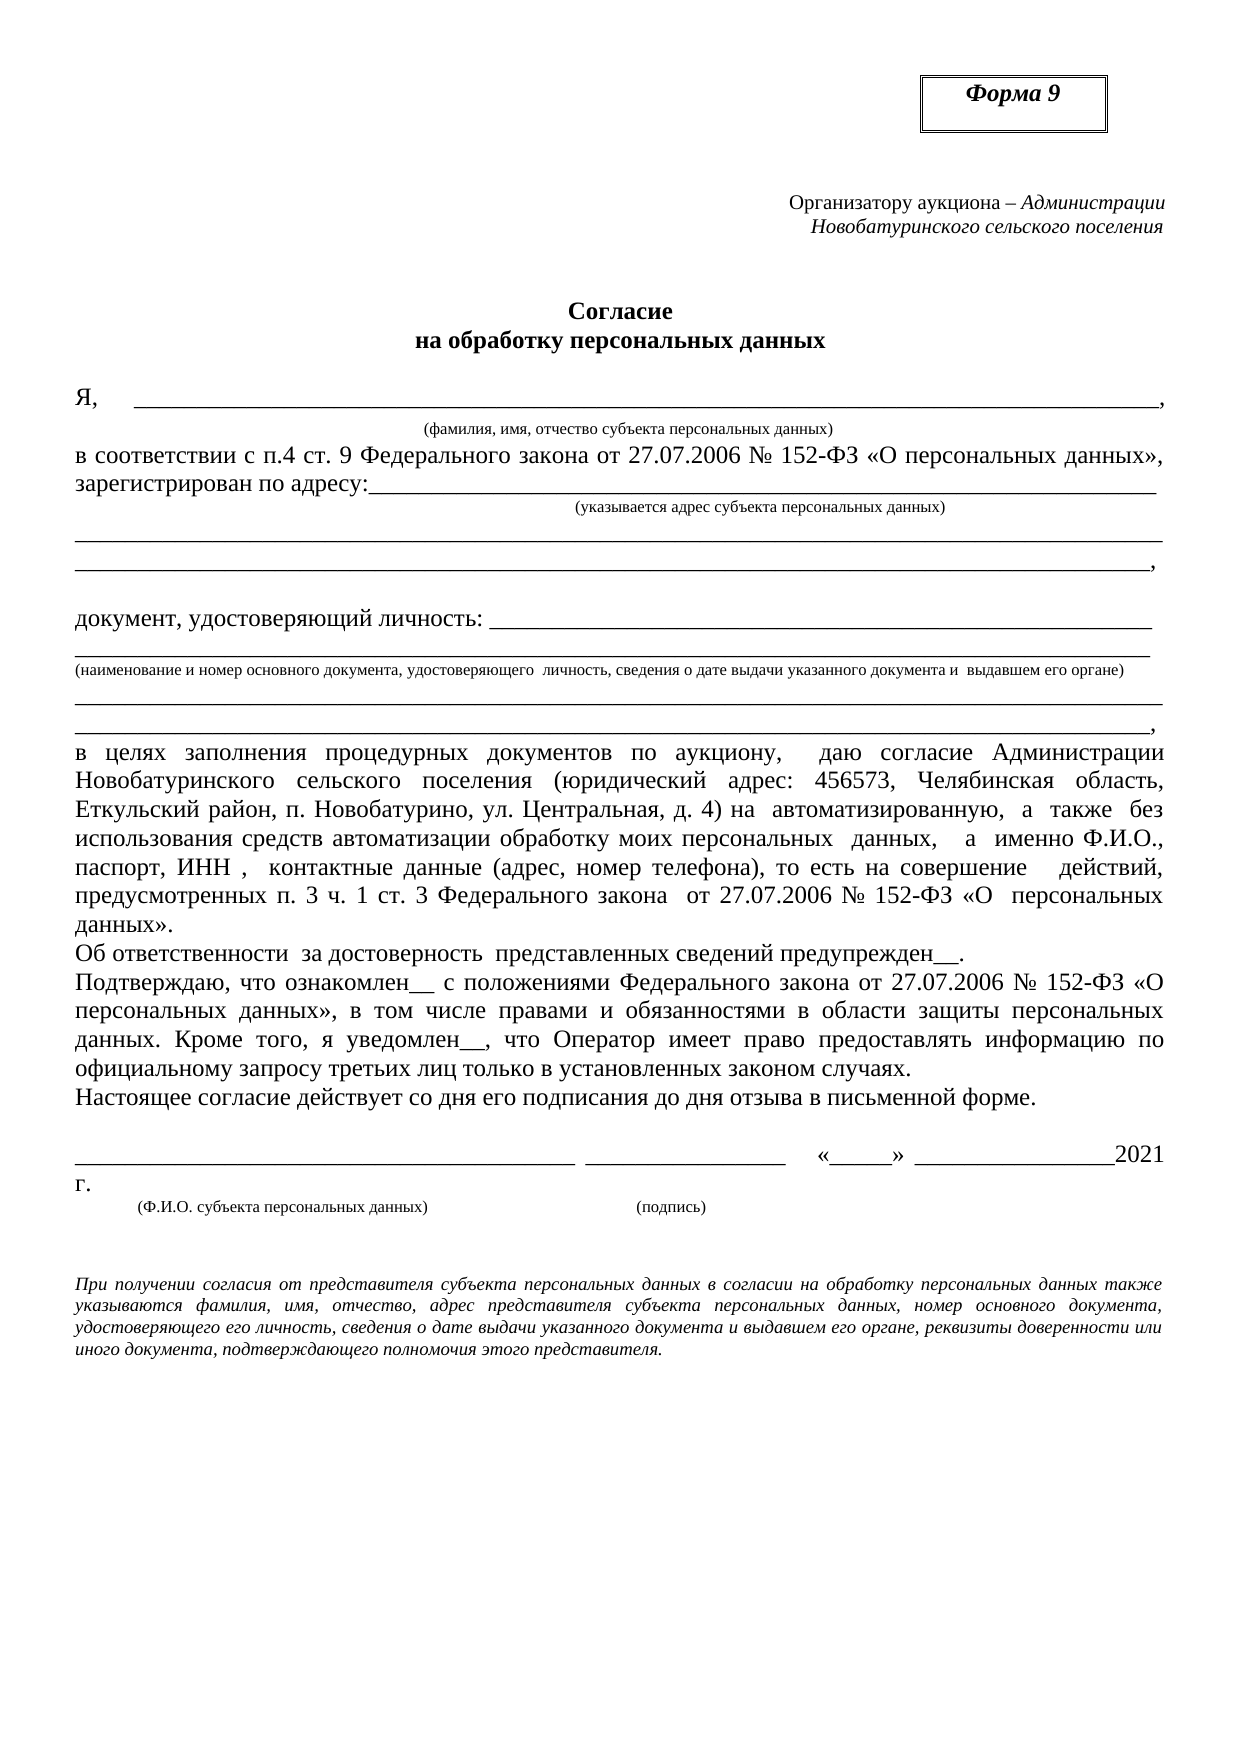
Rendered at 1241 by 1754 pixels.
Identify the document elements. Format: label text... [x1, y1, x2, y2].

text Об ответственности за достоверность представленных сведений предупрежден__. [75, 938, 1165, 967]
text в целях заполнения процедурных документов по аукциону, даю согласие Администрации Новобатуринского сельского поселения (юридический адрес: 456573, Челябинская область, Еткульский район, п. Новобатурино, ул. Центральная, д. 4) на автоматизированную, а также без использования средств автоматизации обработку моих персональных данных, а именно Ф.И.О., паспорт, ИНН , контактные данные (адрес, номер телефона), то есть на совершение действий, предусмотренных п. 3 ч. 1 ст. 3 Федерального закона от 27.07.2006 № 152-ФЗ «О персональных данных». [75, 737, 1165, 938]
text (указывается адрес субъекта персональных данных) [75, 497, 1165, 516]
text ______________________________________________________________________________________ (наименование и номер основного документа, удостоверяющего личность, сведения о дате выдачи указанного документа и выдавшем его органе) [75, 631, 1165, 679]
text Я, __________________________________________________________________________________, (фамилия, имя, отчество субъекта персональных данных) [75, 382, 1165, 440]
text Подтверждаю, что ознакомлен__ с положениями Федерального закона от 27.07.2006 № 152-ФЗ «О персональных данных», в том числе правами и обязанностями в области защиты персональных данных. Кроме того, я уведомлен__, что Оператор имеет право предоставлять информацию по официальному запросу третьих лиц только в установленных законом случаях. [75, 967, 1165, 1082]
text Согласие [75, 296, 1165, 325]
text При получении согласия от представителя субъекта персональных данных в согласии на обработку персональных данных также указываются фамилия, имя, отчество, адрес представителя субъекта персональных данных, номер основного документа, удостоверяющего его личность, сведения о дате выдачи указанного документа и выдавшем его органе, реквизиты доверенности или иного документа, подтверждающего полномочия этого представителя. [75, 1273, 1165, 1359]
text _____________________________________________________________________________________________________________________________________________________________________________, [75, 516, 1165, 574]
text документ, удостоверяющий личность: _____________________________________________________ [75, 603, 1165, 631]
text Новобатуринского сельского поселения [75, 214, 1165, 238]
text Настоящее согласие действует со дня его подписания до дня отзыва в письменной форме. [75, 1082, 1165, 1111]
text _____________________________________________________________________________________________________________________________________________________________________________, [75, 679, 1165, 737]
text в соответствии с п.4 ст. 9 Федерального закона от 27.07.2006 № 152-ФЗ «О персональных данных», зарегистрирован по адресу:_______________________________________________________________ [75, 440, 1165, 497]
text (Ф.И.О. субъекта персональных данных) (подпись) [75, 1197, 1165, 1216]
text Организатору аукциона – Администрации [75, 190, 1165, 214]
text на обработку персональных данных [75, 325, 1165, 353]
text ________________________________________ ________________ «_____» ________________2021 г. [75, 1139, 1165, 1197]
table_header Форма 9 [923, 78, 1105, 130]
